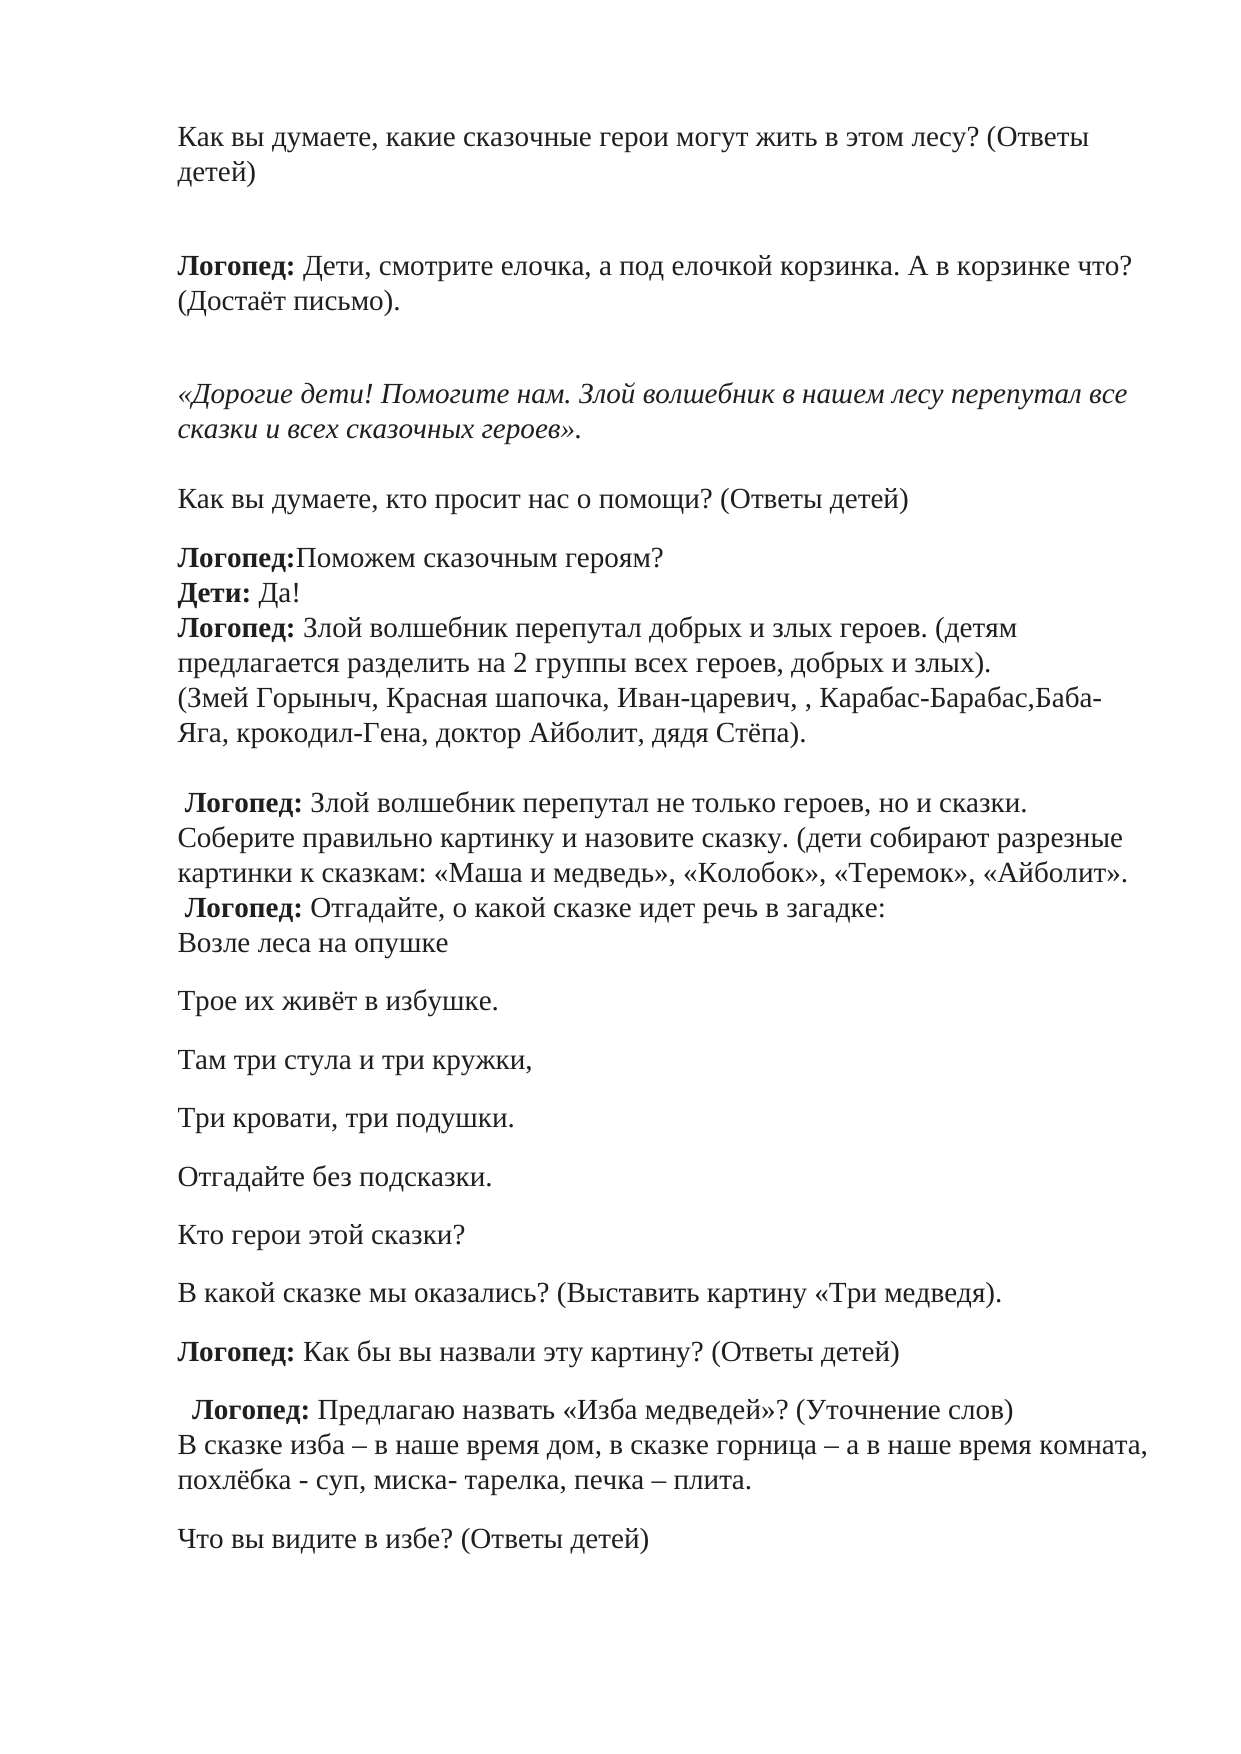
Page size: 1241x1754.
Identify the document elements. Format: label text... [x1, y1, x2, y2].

text Как вы думаете, какие сказочные герои могут жить в этом лесу? (Ответы детей) [177, 118, 1152, 188]
text Логопед: Злой волшебник перепутал не только героев, но и сказки. Соберите правильно картинку и назовите сказку. (дети собирают разрезные картинки к сказкам: «Маша и медведь», «Колобок», «Теремок», «Айболит». [177, 783, 1152, 888]
text Как вы думаете, кто просит нас о помощи? (Ответы детей) [177, 480, 1152, 515]
text «Дорогие дети! Помогите нам. Злой волшебник в нашем лесу перепутал все сказки и всех сказочных героев». [177, 375, 1152, 445]
text Логопед: Как бы вы назвали эту картину? (Ответы детей) [177, 1332, 1152, 1367]
text В какой сказке мы оказались? (Выставить картину «Три медведя). [177, 1274, 1152, 1309]
text Отгадайте без подсказки. [177, 1157, 1152, 1192]
text Кто герои этой сказки? [177, 1216, 1152, 1251]
text Логопед:Поможем сказочным героям? [177, 538, 1152, 573]
text Что вы видите в избе? (Ответы детей) [177, 1519, 1152, 1554]
text Три кровати, три подушки. [177, 1099, 1152, 1134]
text Дети: Да! [177, 573, 1152, 608]
text Логопед: Предлагаю назвать «Изба медведей»? (Уточнение слов) [177, 1391, 1152, 1426]
text Трое их живёт в избушке. [177, 982, 1152, 1017]
text (Змей Горыныч, Красная шапочка, Иван-царевич, , Карабас-Барабас,Баба-Яга, крокодил-Гена, доктор Айболит, дядя Стёпа). [177, 678, 1152, 748]
text В сказке изба – в наше время дом, в сказке горница – а в наше время комната, похлёбка - суп, миска- тарелка, печка – плита. [177, 1426, 1152, 1496]
text Логопед: Дети, смотрите елочка, а под елочкой корзинка. А в корзинке что? (Достаёт письмо). [177, 247, 1152, 317]
text Логопед: Отгадайте, о какой сказке идет речь в загадке: [177, 888, 1152, 923]
text Логопед: Злой волшебник перепутал добрых и злых героев. (детям предлагается разделить на 2 группы всех героев, добрых и злых). [177, 608, 1152, 678]
text Возле леса на опушке [177, 923, 1152, 958]
text Там три стула и три кружки, [177, 1040, 1152, 1075]
